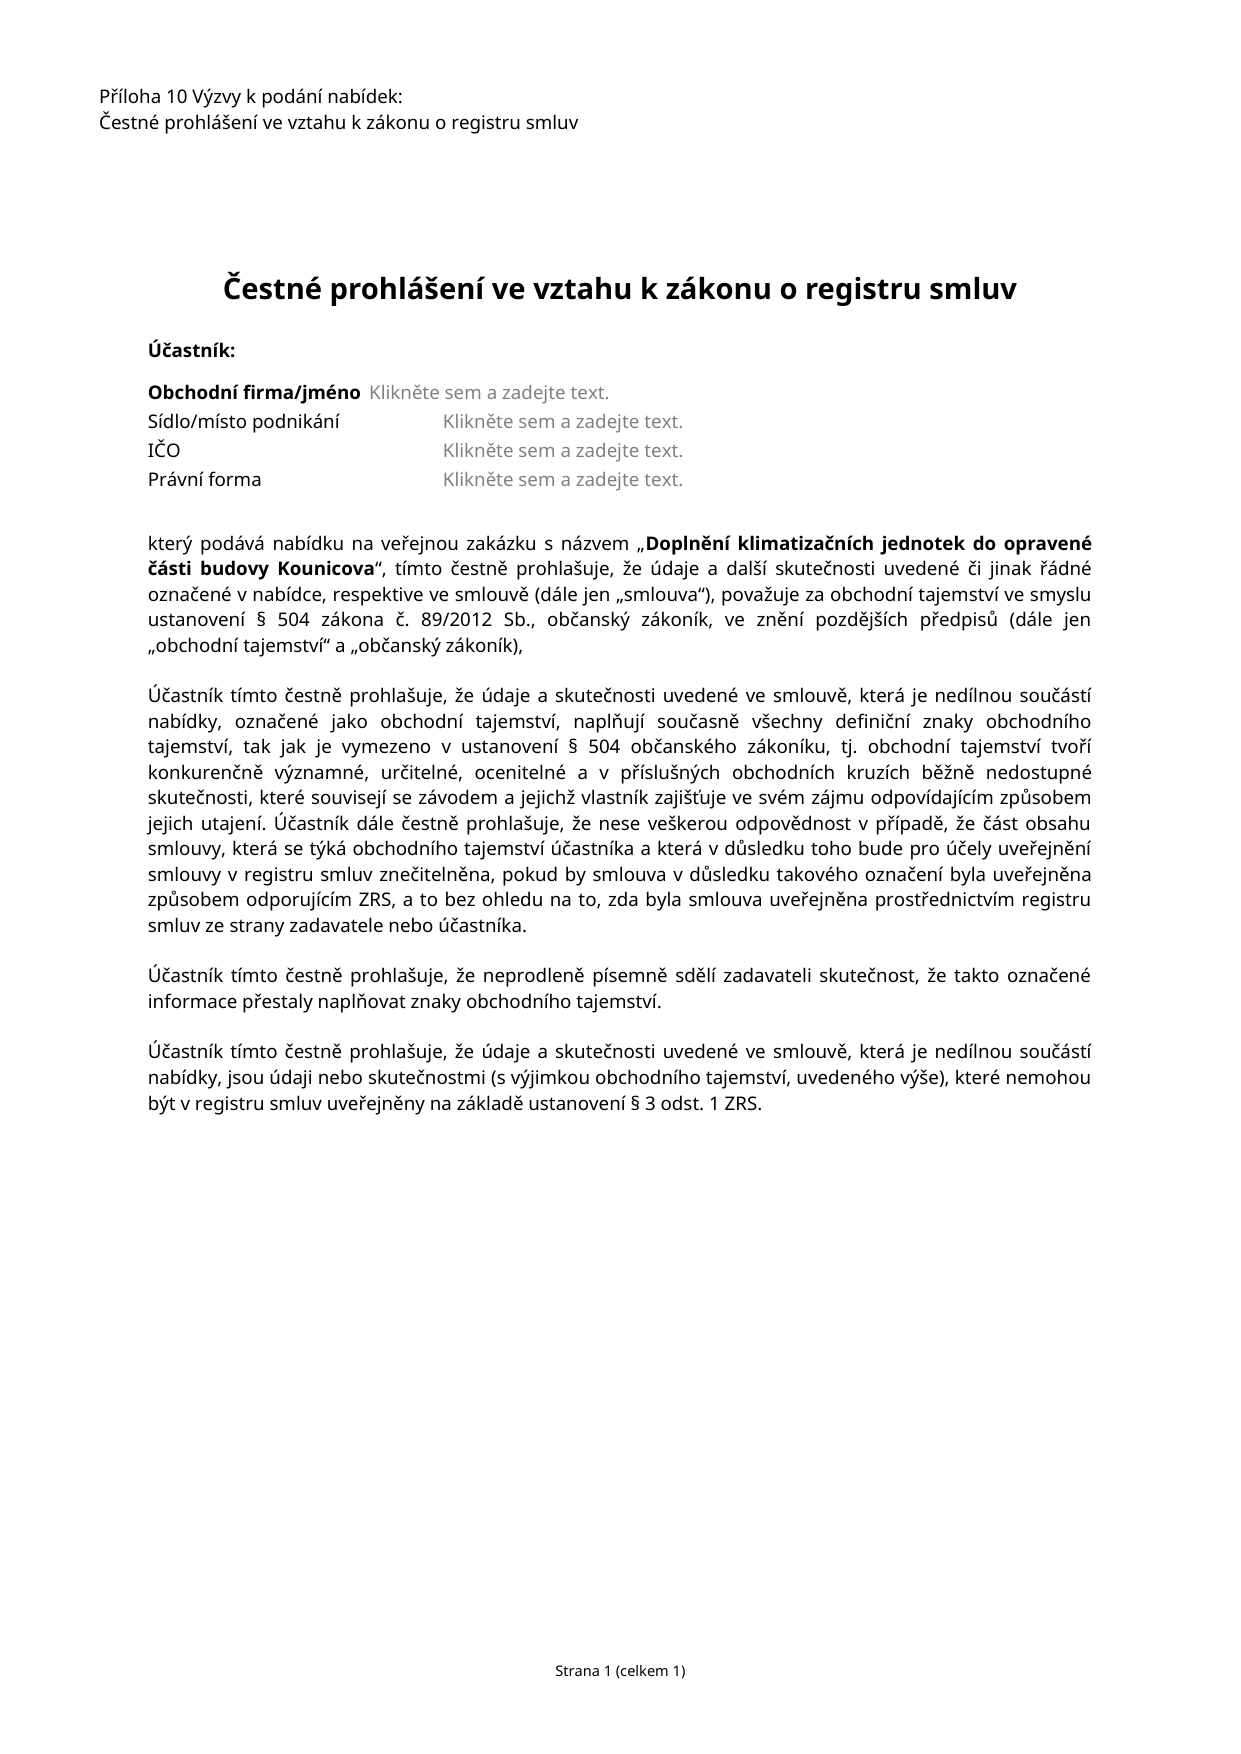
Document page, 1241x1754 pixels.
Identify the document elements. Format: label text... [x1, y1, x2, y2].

text IČO [148, 434, 1093, 463]
text Sídlo/místo podnikání [148, 405, 1093, 434]
text Obchodní firma/jméno [148, 376, 1093, 405]
text Účastník tímto čestně prohlašuje, že údaje a skutečnosti uvedené ve smlouvě, která je nedílnou součástí nabídky, označené jako obchodní tajemství, naplňují současně všechny definiční znaky obchodního tajemství, tak jak je vymezeno v ustanovení § 504 občanského zákoníku, tj. obchodní tajemství tvoří konkurenčně významné, určitelné, ocenitelné a v příslušných obchodních kruzích běžně nedostupné skutečnosti, které souvisejí se závodem a jejichž vlastník zajišťuje ve svém zájmu odpovídajícím způsobem jejich utajení. Účastník dále čestně prohlašuje, že nese veškerou odpovědnost v případě, že část obsahu smlouvy, která se týká obchodního tajemství účastníka a která v důsledku toho bude pro účely uveřejnění smlouvy v registru smluv znečitelněna, pokud by smlouva v důsledku takového označení byla uveřejněna způsobem odporujícím ZRS, a to bez ohledu na to, zda byla smlouva uveřejněna prostřednictvím registru smluv ze strany zadavatele nebo účastníka. [148, 683, 1093, 938]
text Účastník: [148, 333, 1093, 364]
text který podává nabídku na veřejnou zakázku s názvem „Doplnění klimatizačních jednotek do opravené části budovy Kounicova“, tímto čestně prohlašuje, že údaje a další skutečnosti uvedené či jinak řádné označené v nabídce, respektive ve smlouvě (dále jen „smlouva“), považuje za obchodní tajemství ve smyslu ustanovení § 504 zákona č. 89/2012 Sb., občanský zákoník, ve znění pozdějších předpisů (dále jen „obchodní tajemství“ a „občanský zákoník), [148, 530, 1093, 658]
title Čestné prohlášení ve vztahu k zákonu o registru smluv [148, 268, 1093, 308]
text Právní forma [148, 463, 1093, 492]
text Účastník tímto čestně prohlašuje, že údaje a skutečnosti uvedené ve smlouvě, která je nedílnou součástí nabídky, jsou údaji nebo skutečnostmi (s výjimkou obchodního tajemství, uvedeného výše), které nemohou být v registru smluv uveřejněny na základě ustanovení § 3 odst. 1 ZRS. [148, 1039, 1093, 1115]
text Účastník tímto čestně prohlašuje, že neprodleně písemně sdělí zadavateli skutečnost, že takto označené informace přestaly naplňovat znaky obchodního tajemství. [148, 963, 1093, 1014]
